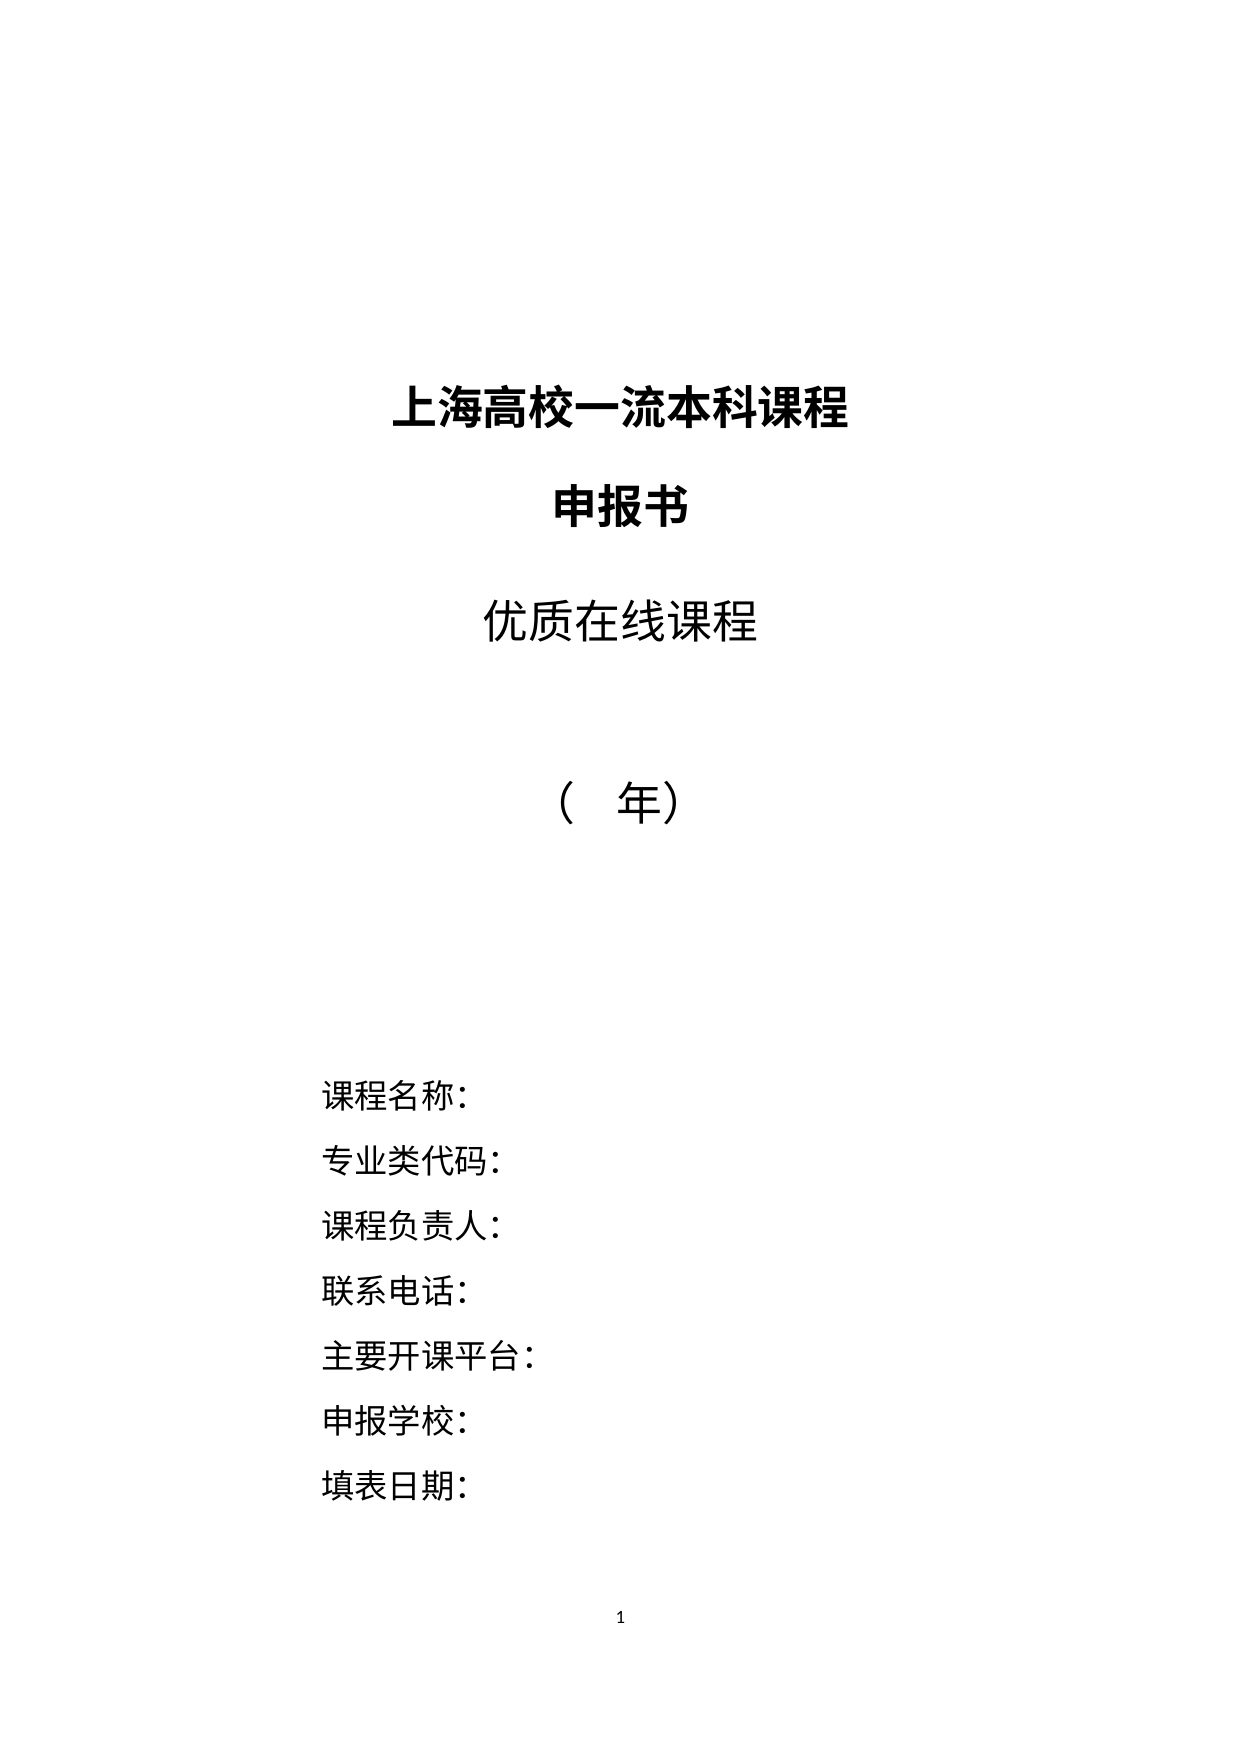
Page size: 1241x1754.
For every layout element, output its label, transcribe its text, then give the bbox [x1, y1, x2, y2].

text 申报书 [187, 471, 1053, 537]
text 申报学校： [187, 1387, 1050, 1452]
text 联系电话： [187, 1257, 1050, 1322]
text 主要开课平台： [187, 1322, 1050, 1387]
text 上海高校一流本科课程 [187, 371, 1053, 438]
text 课程负责人： [187, 1192, 1050, 1257]
text （ 年） [187, 767, 1050, 834]
text 填表日期： [187, 1452, 1050, 1517]
text 课程名称： [187, 1062, 1050, 1127]
text 专业类代码： [187, 1127, 1050, 1192]
text 优质在线课程 [187, 570, 1053, 668]
